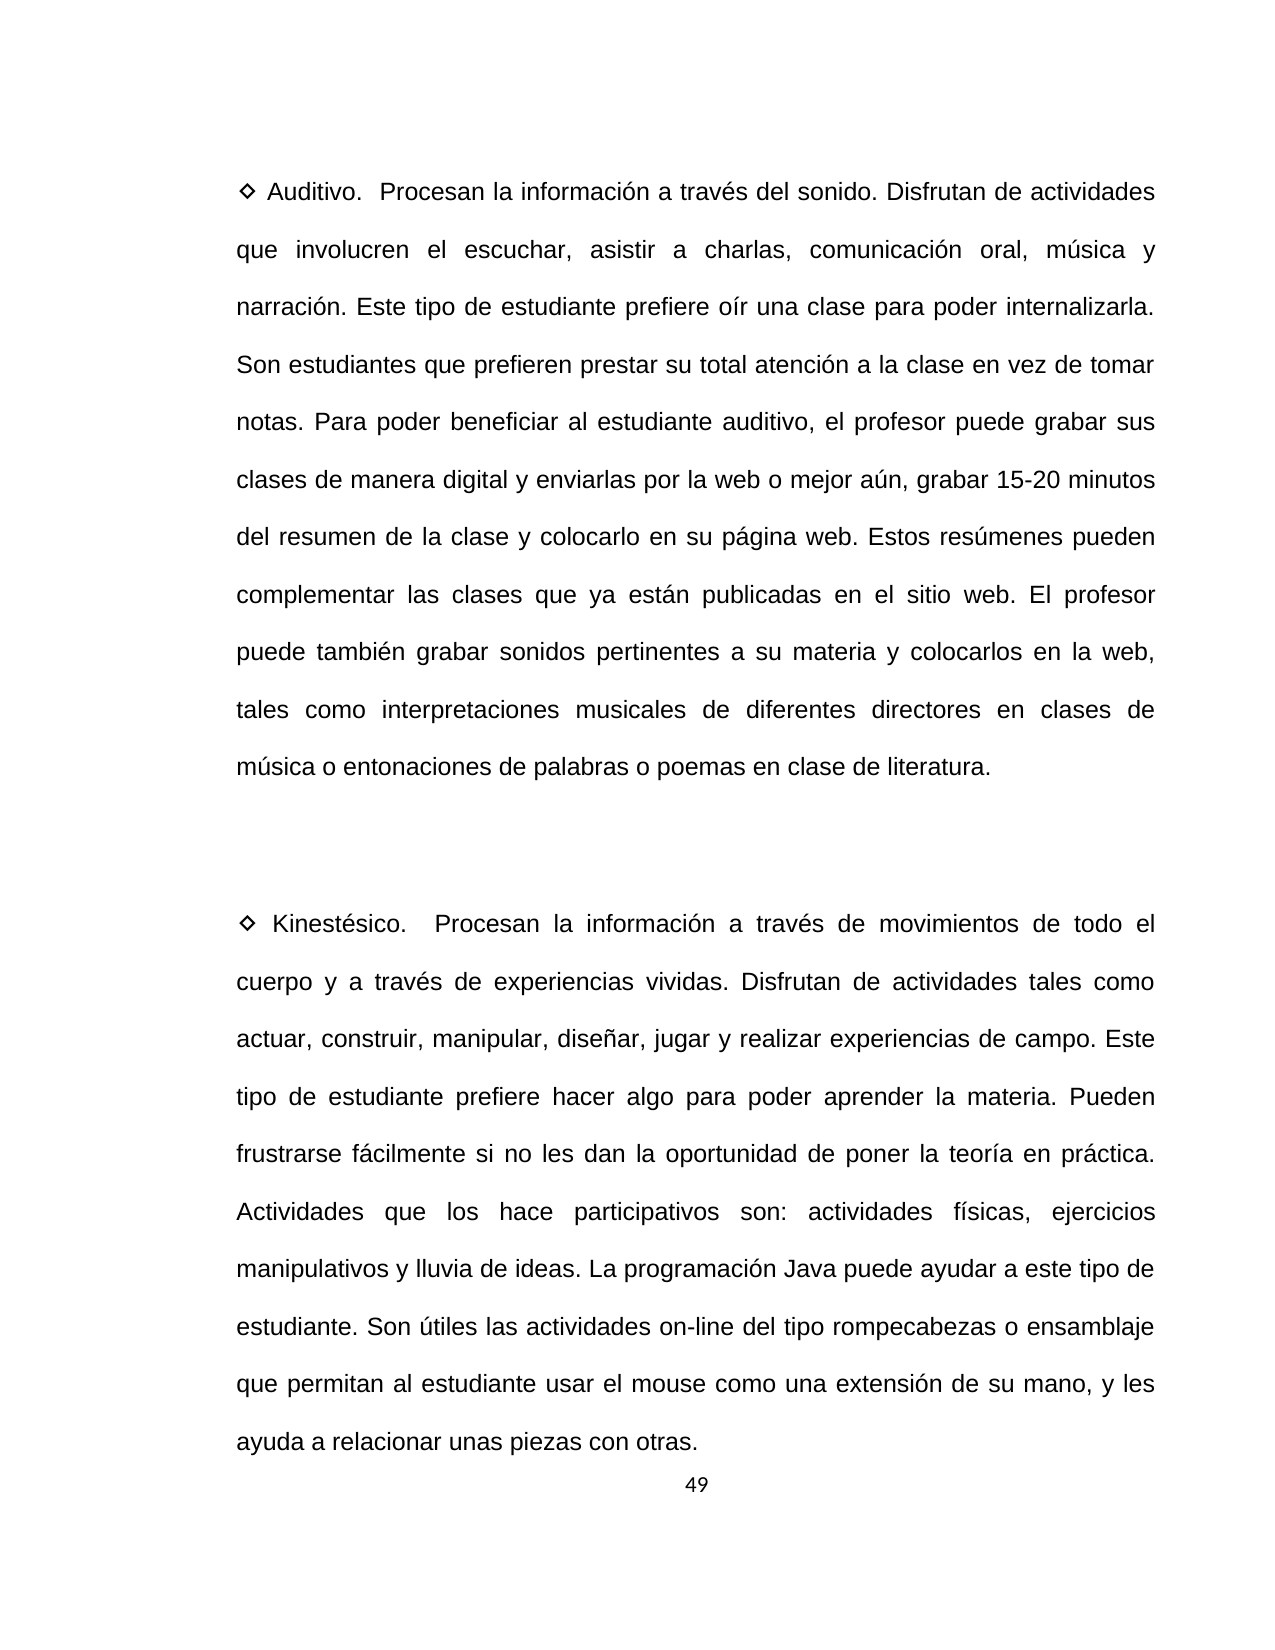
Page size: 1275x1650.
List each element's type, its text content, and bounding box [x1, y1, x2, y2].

text Auditivo. Procesan la información a través del sonido. Disfrutan de actividades que involucren el escuchar, asistir a charlas, comunicación oral, música y narración. Este tipo de estudiante prefiere oír una clase para poder internalizarla. Son estudiantes que prefieren prestar su total atención a la clase en vez de tomar notas. Para poder beneficiar al estudiante auditivo, el profesor puede grabar sus clases de manera digital y enviarlas por la web o mejor aún, grabar 15-20 minutos del resumen de la clase y colocarlo en su página web. Estos resúmenes pueden complementar las clases que ya están publicadas en el sitio web. El profesor puede también grabar sonidos pertinentes a su materia y colocarlos en la web, tales como interpretaciones musicales de diferentes directores en clases de música o entonaciones de palabras o poemas en clase de literatura. [236, 177, 1157, 781]
text Kinestésico. Procesan la información a través de movimientos de todo el cuerpo y a través de experiencias vividas. Disfrutan de actividades tales como actuar, construir, manipular, diseñar, jugar y realizar experiencias de campo. Este tipo de estudiante prefiere hacer algo para poder aprender la materia. Pueden frustrarse fácilmente si no les dan la oportunidad de poner la teoría en práctica. Actividades que los hace participativos son: actividades físicas, ejercicios manipulativos y lluvia de ideas. La programación Java puede ayudar a este tipo de estudiante. Son útiles las actividades on-line del tipo rompecabezas o ensamblaje que permitan al estudiante usar el mouse como una extensión de su mano, y les ayuda a relacionar unas piezas con otras. [236, 909, 1157, 1455]
